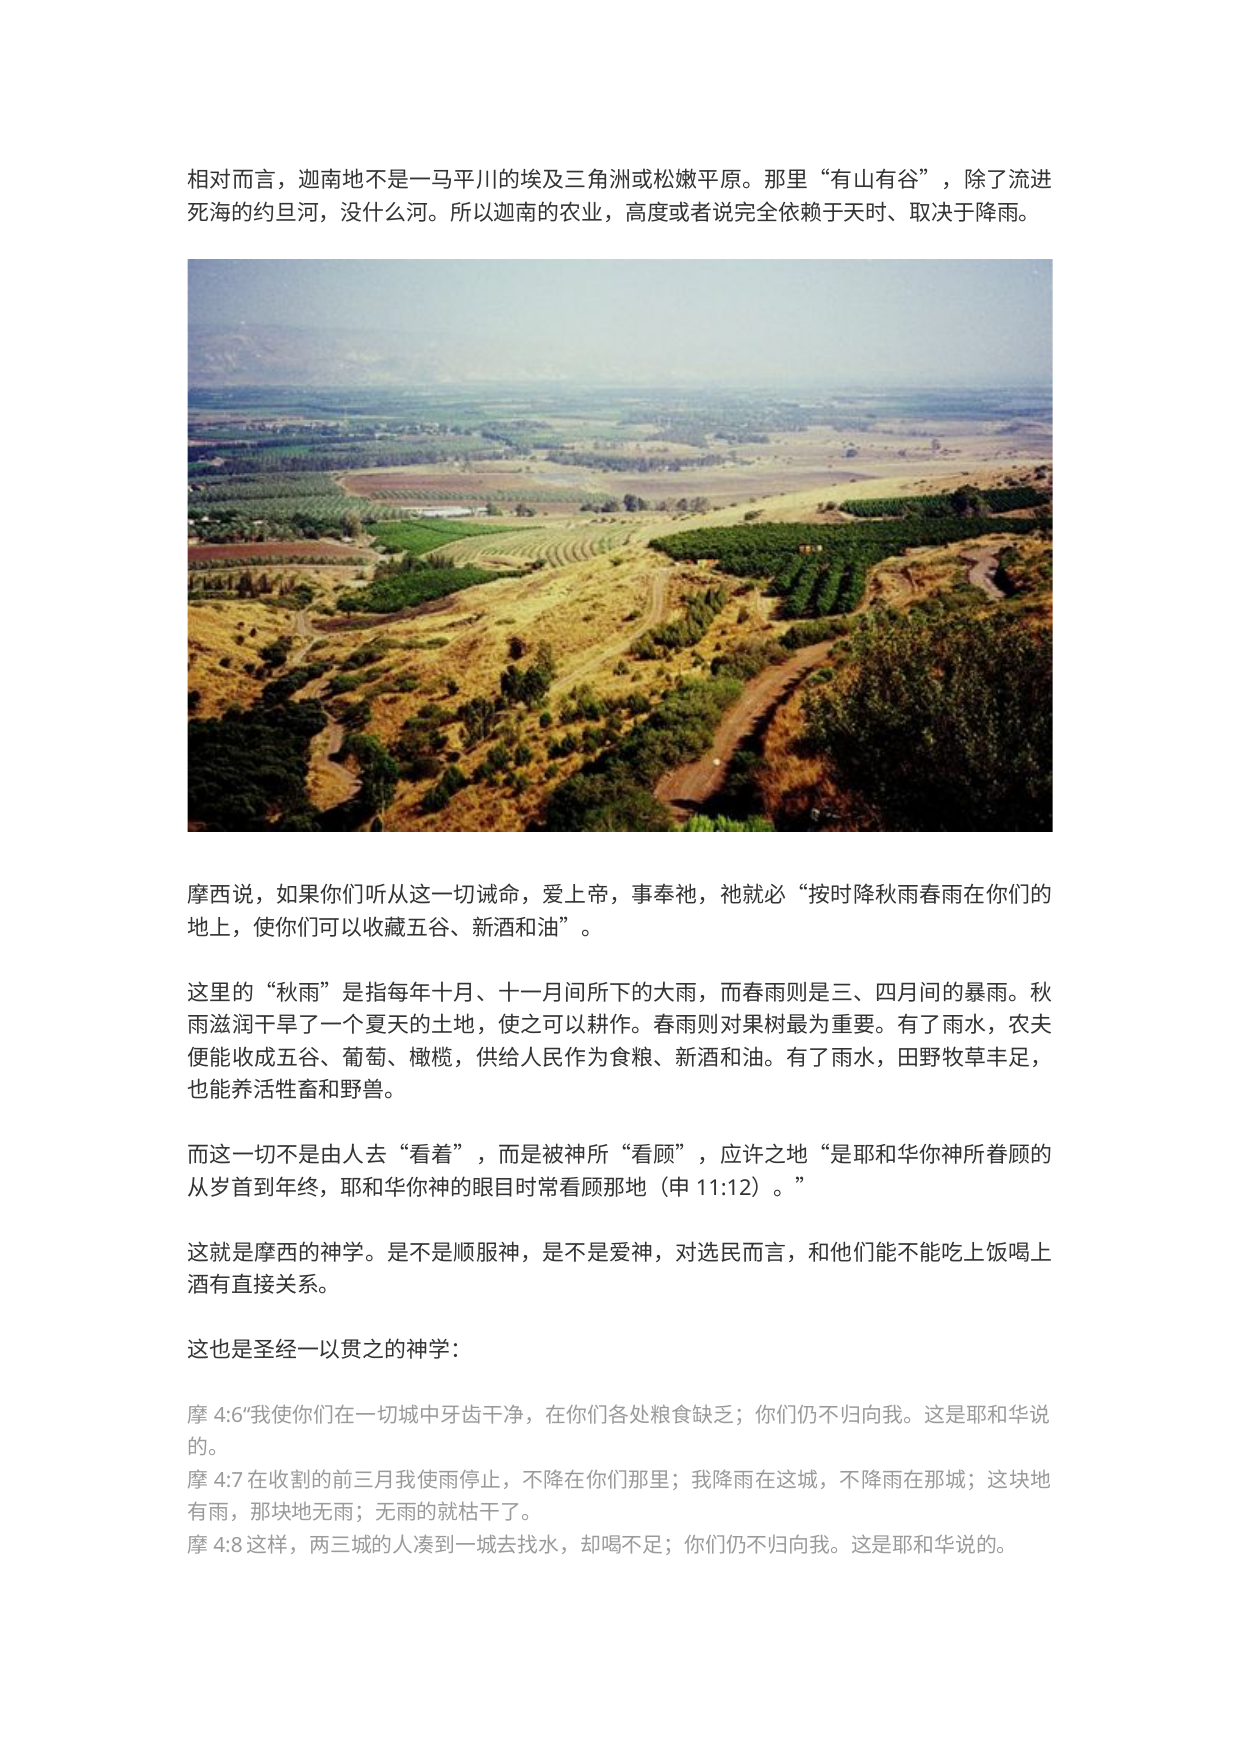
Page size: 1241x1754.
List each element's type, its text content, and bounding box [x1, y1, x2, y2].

text 相对而言，迦南地不是一马平川的埃及三角洲或松嫩平原。那里“有山有谷”，除了流进死海的约旦河，没什么河。所以迦南的农业，高度或者说完全依赖于天时、取决于降雨。 [187, 162, 1053, 227]
text 这里的“秋雨”是指每年十月、十一月间所下的大雨，而春雨则是三、四月间的暴雨。秋雨滋润干旱了一个夏天的土地，使之可以耕作。春雨则对果树最为重要。有了雨水，农夫便能收成五谷、葡萄、橄榄，供给人民作为食粮、新酒和油。有了雨水，田野牧草丰足，也能养活牲畜和野兽。 [187, 974, 1053, 1104]
text 摩 4:7在收割的前三月我使雨停止，不降在你们那里；我降雨在这城，不降雨在那城；这块地有雨，那块地无雨；无雨的就枯干了。 [187, 1462, 1053, 1527]
text 而这一切不是由人去“看着”，而是被神所“看顾”，应许之地“是耶和华你神所眷顾的，从岁首到年终，耶和华你神的眼目时常看顾那地（申 11:12）。” [187, 1137, 1053, 1202]
text 这就是摩西的神学。是不是顺服神，是不是爱神，对选民而言，和他们能不能吃上饭喝上酒有直接关系。 [187, 1234, 1053, 1299]
text 摩西说，如果你们听从这一切诫命，爱上帝，事奉祂，祂就必“按时降秋雨春雨在你们的地上，使你们可以收藏五谷、新酒和油”。 [187, 877, 1053, 942]
text 这也是圣经一以贯之的神学： [187, 1332, 1053, 1364]
text 摩 4:8这样，两三城的人凑到一城去找水，却喝不足；你们仍不归向我。这是耶和华说的。 [187, 1527, 1053, 1559]
picture [187, 259, 1053, 832]
text 摩 4:6“我使你们在一切城中牙齿干净，在你们各处粮食缺乏；你们仍不归向我。这是耶和华说的。 [187, 1397, 1053, 1462]
